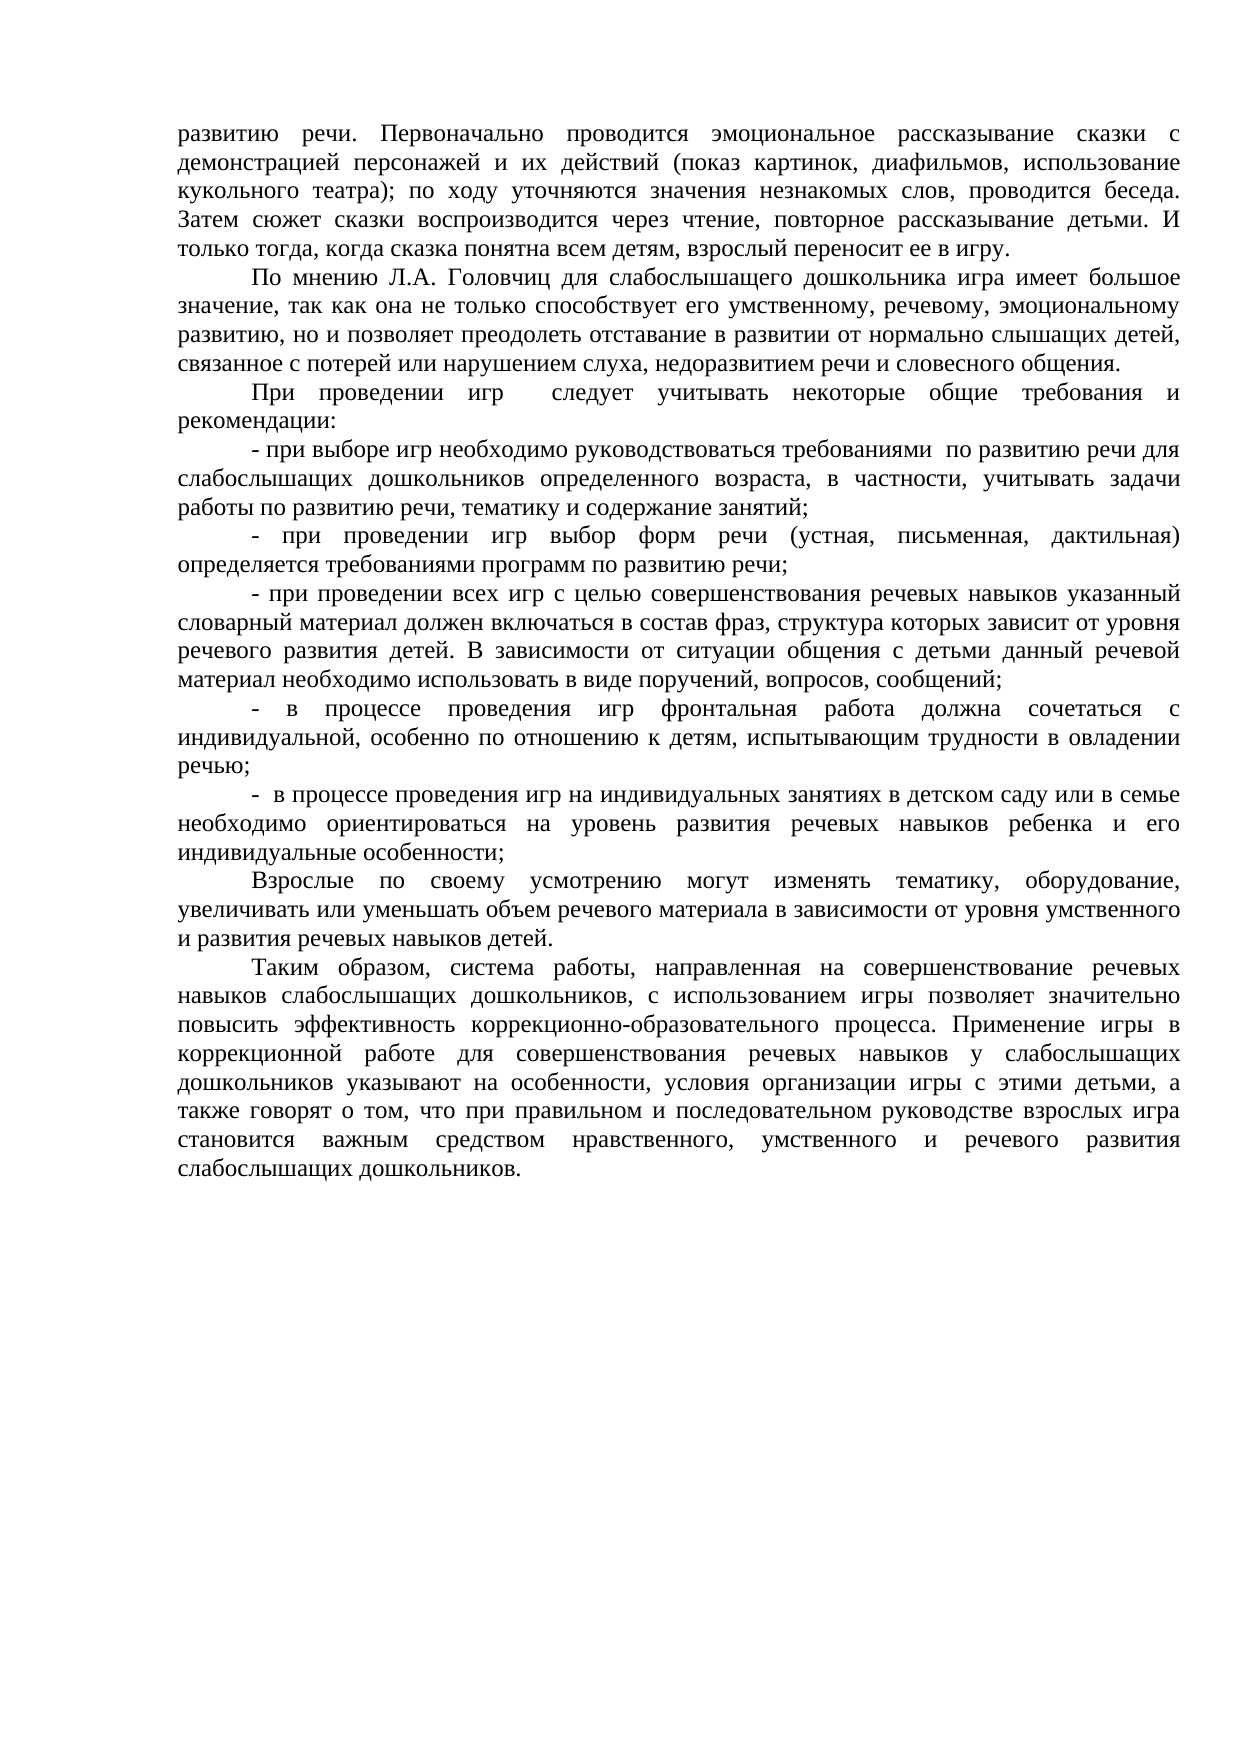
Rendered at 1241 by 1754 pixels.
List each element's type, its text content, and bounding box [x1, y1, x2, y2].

text При проведении игр следует учитывать некоторые общие требования и рекомендации: [177, 377, 1181, 434]
text - при выборе игр необходимо руководствоваться требованиями по развитию речи для слабослышащих дошкольников определенного возраста, в частности, учитывать задачи работы по развитию речи, тематику и содержание занятий; [177, 434, 1181, 521]
text Таким образом, система работы, направленная на совершенствование речевых навыков слабослышащих дошкольников, с использованием игры позволяет значительно повысить эффективность коррекционно-образовательного процесса. Применение игры в коррекционной работе для совершенствования речевых навыков у слабослышащих дошкольников указывают на особенности, условия организации игры с этими детьми, а также говорят о том, что при правильном и последовательном руководстве взрослых игра становится важным средством нравственного, умственного и речевого развития слабослышащих дошкольников. [177, 952, 1181, 1182]
text По мнению Л.А. Головчиц для слабослышащего дошкольника игра имеет большое значение, так как она не только способствует его умственному, речевому, эмоциональному развитию, но и позволяет преодолеть отставание в развитии от нормально слышащих детей, связанное с потерей или нарушением слуха, недоразвитием речи и словесного общения. [177, 262, 1181, 377]
text - при проведении игр выбор форм речи (устная, письменная, дактильная) определяется требованиями программ по развитию речи; [177, 521, 1181, 578]
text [177, 118, 1181, 262]
text - в процессе проведения игр фронтальная работа должна сочетаться с индивидуальной, особенно по отношению к детям, испытывающим трудности в овладении речью; [177, 693, 1181, 779]
text - в процессе проведения игр на индивидуальных занятиях в детском саду или в семье необходимо ориентироваться на уровень развития речевых навыков ребенка и его индивидуальные особенности; [177, 779, 1181, 866]
text Взрослые по своему усмотрению могут изменять тематику, оборудование, увеличивать или уменьшать объем речевого материала в зависимости от уровня умственного и развития речевых навыков детей. [177, 866, 1181, 952]
text - при проведении всех игр с целью совершенствования речевых навыков указанный словарный материал должен включаться в состав фраз, структура которых зависит от уровня речевого развития детей. В зависимости от ситуации общения с детьми данный речевой материал необходимо использовать в виде поручений, вопросов, сообщений; [177, 578, 1181, 693]
